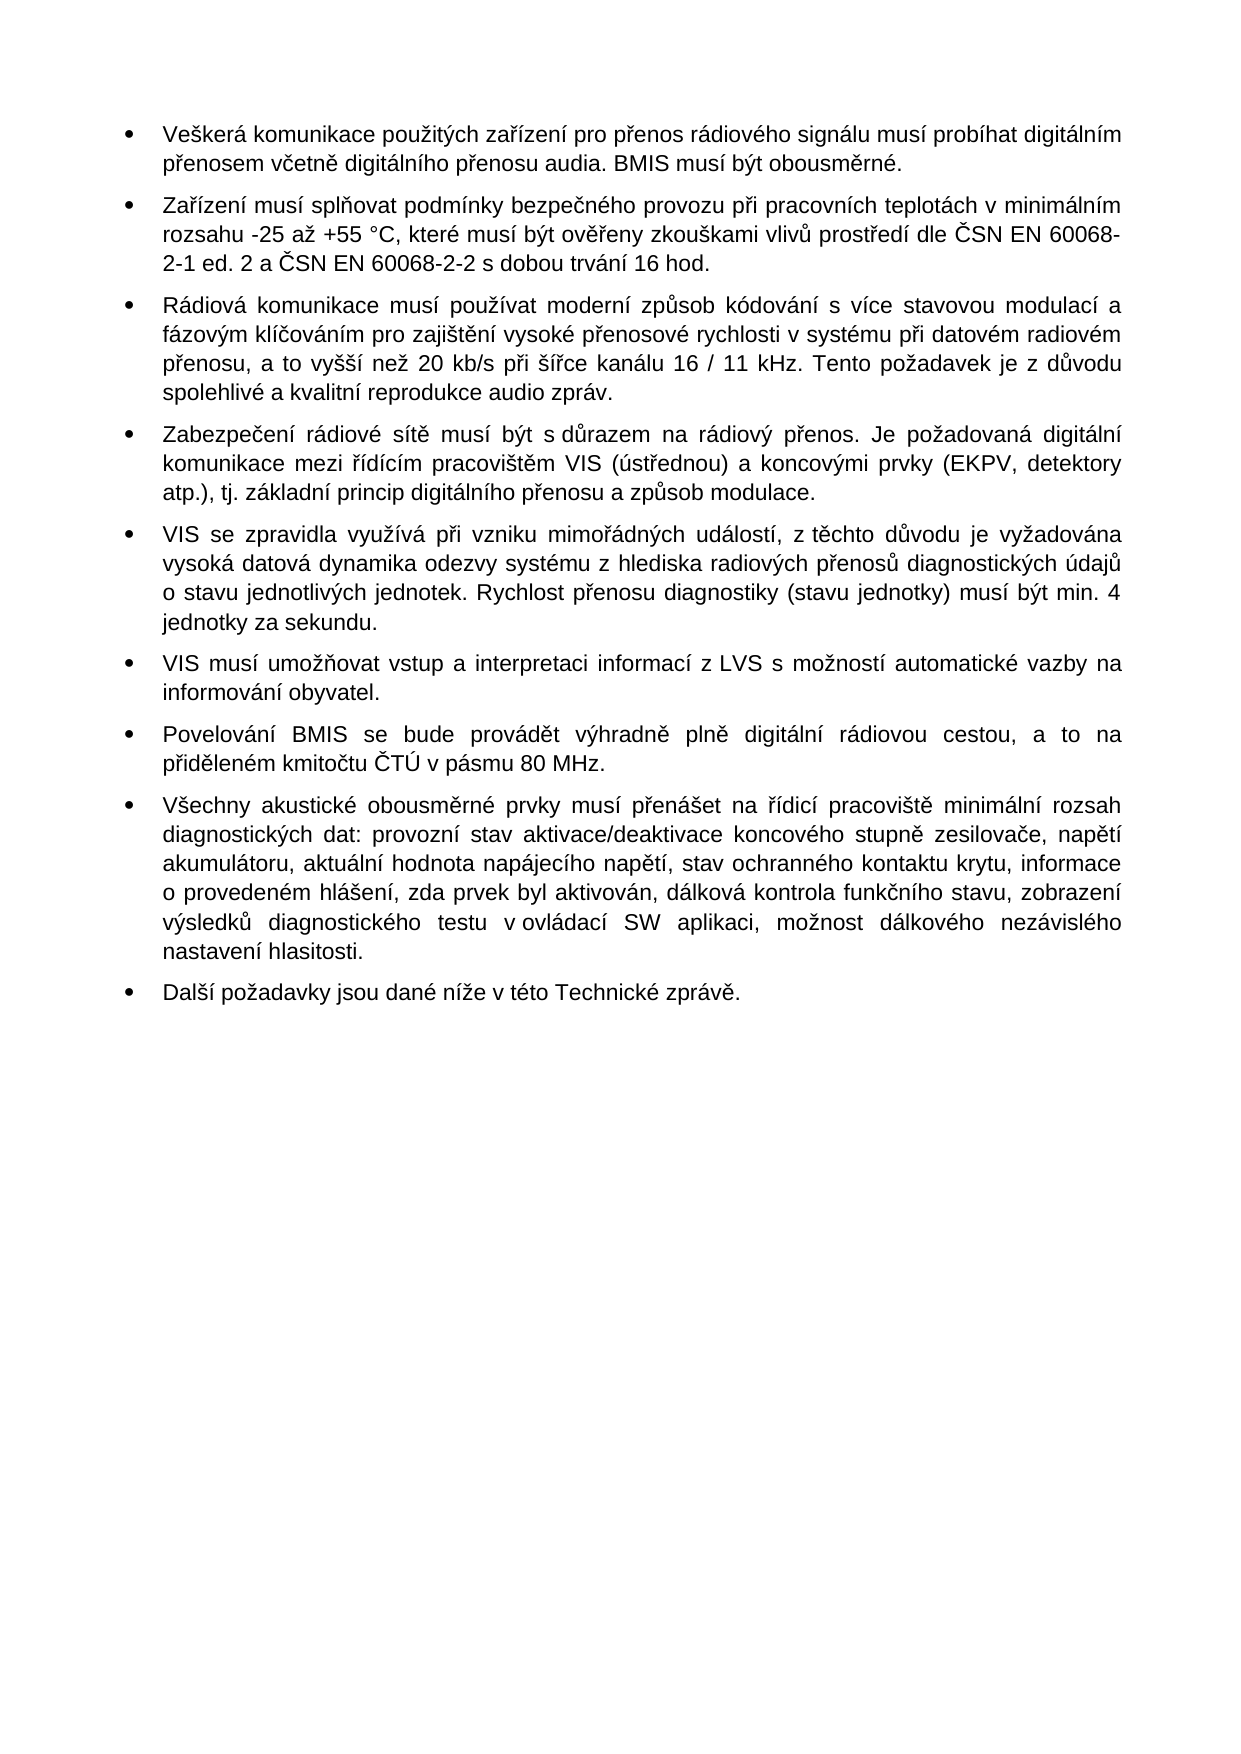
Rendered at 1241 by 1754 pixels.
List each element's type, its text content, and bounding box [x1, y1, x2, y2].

list Všechny akustické obousměrné prvky musí přenášet na řídicí pracoviště minimální rozsah diagnostických dat: provozní stav aktivace/deaktivace koncového stupně zesilovače, napětí akumulátoru, aktuální hodnota napájecího napětí, stav ochranného kontaktu krytu, informace o provedeném hlášení, zda prvek byl aktivován, dálková kontrola funkčního stavu, zobrazení výsledků diagnostického testu v ovládací SW aplikaci, možnost dálkového nezávislého nastavení hlasitosti. [125, 789, 1122, 964]
list VIS se zpravidla využívá při vzniku mimořádných událostí, z těchto důvodu je vyžadována vysoká datová dynamika odezvy systému z hlediska radiových přenosů diagnostických údajů o stavu jednotlivých jednotek. Rychlost přenosu diagnostiky (stavu jednotky) musí být min. 4 jednotky za sekundu. [125, 518, 1122, 635]
list Veškerá komunikace použitých zařízení pro přenos rádiového signálu musí probíhat digitálním přenosem včetně digitálního přenosu audia. BMIS musí být obousměrné. [125, 118, 1122, 176]
list Rádiová komunikace musí používat moderní způsob kódování s více stavovou modulací a fázovým klíčováním pro zajištění vysoké přenosové rychlosti v systému při datovém radiovém přenosu, a to vyšší než 20 kb/s při šířce kanálu 16 / 11 kHz. Tento požadavek je z důvodu spolehlivé a kvalitní reprodukce audio zpráv. [125, 289, 1122, 406]
list VIS musí umožňovat vstup a interpretaci informací z LVS s možností automatické vazby na informování obyvatel. [125, 647, 1122, 706]
list Zařízení musí splňovat podmínky bezpečného provozu při pracovních teplotách v minimálním rozsahu -25 až +55 °C, které musí být ověřeny zkouškami vlivů prostředí dle ČSN EN 60068-2-1 ed. 2 a ČSN EN 60068-2-2 s dobou trvání 16 hod. [125, 189, 1122, 276]
list Další požadavky jsou dané níže v této Technické zprávě. [125, 976, 1122, 1006]
list Zabezpečení rádiové sítě musí být s důrazem na rádiový přenos. Je požadovaná digitální komunikace mezi řídícím pracovištěm VIS (ústřednou) a koncovými prvky (EKPV, detektory atp.), tj. základní princip digitálního přenosu a způsob modulace. [125, 418, 1122, 506]
list Povelování BMIS se bude provádět výhradně plně digitální rádiovou cestou, a to na přiděleném kmitočtu ČTÚ v pásmu 80 MHz. [125, 718, 1122, 776]
